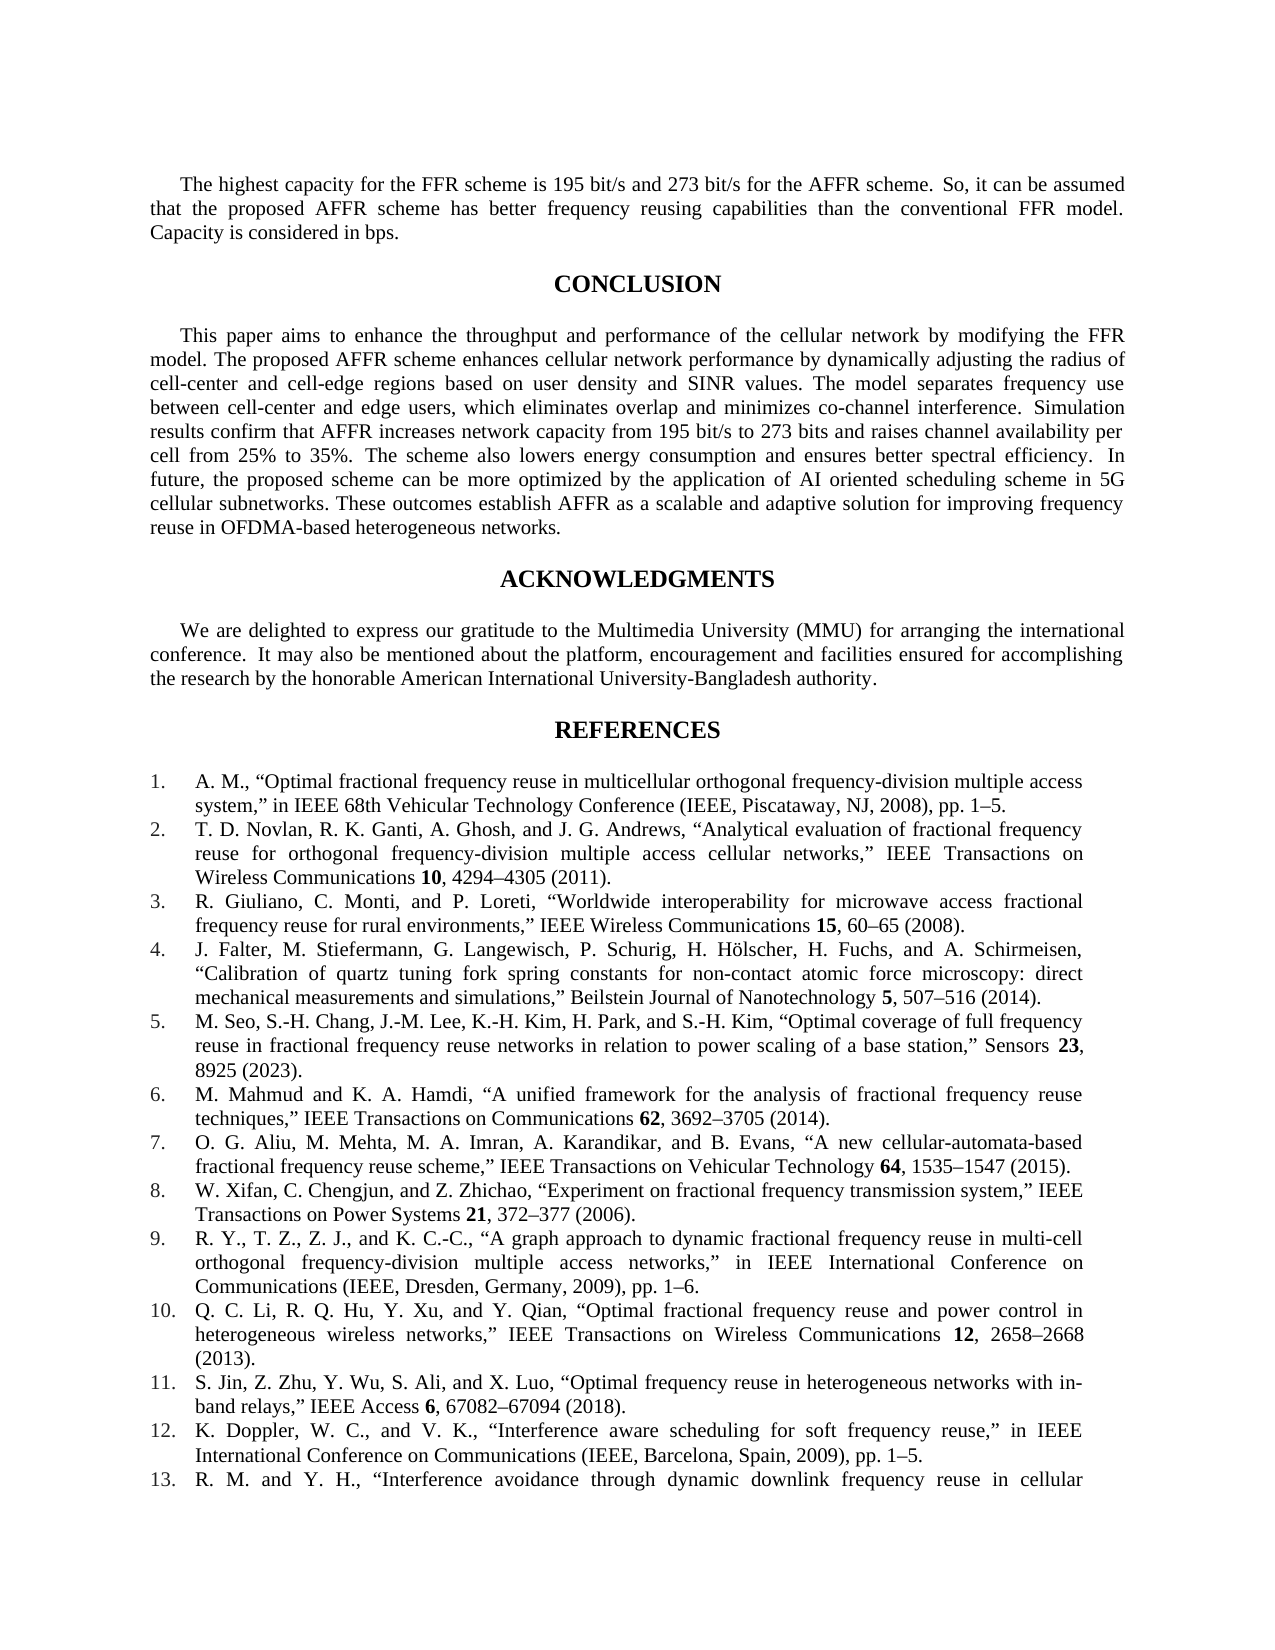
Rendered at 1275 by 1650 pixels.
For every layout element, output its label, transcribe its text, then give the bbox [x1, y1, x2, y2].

list S. Jin, Z. Zhu, Y. Wu, S. Ali, and X. Luo, “Optimal frequency reuse in heterogeneous networks with in-band relays,” IEEE Access 6, 67082–67094 (2018). [150, 1370, 1084, 1418]
list R. Y., T. Z., Z. J., and K. C.-C., “A graph approach to dynamic fractional frequency reuse in multi-cell orthogonal frequency-division multiple access networks,” in IEEE International Conference on Communications (IEEE, Dresden, Germany, 2009), pp. 1–6. [150, 1226, 1084, 1298]
list T. D. Novlan, R. K. Ganti, A. Ghosh, and J. G. Andrews, “Analytical evaluation of fractional frequency reuse for orthogonal frequency-division multiple access cellular networks,” IEEE Transactions on Wireless Communications 10, 4294–4305 (2011). [150, 817, 1084, 889]
list M. Seo, S.-H. Chang, J.-M. Lee, K.-H. Kim, H. Park, and S.-H. Kim, “Optimal coverage of full frequency reuse in fractional frequency reuse networks in relation to power scaling of a base station,” Sensors 23, 8925 (2023). [150, 1009, 1084, 1082]
text This paper aims to enhance the throughput and performance of the cellular network by modifying the FFR model. The proposed AFFR scheme enhances cellular network performance by dynamically adjusting the radius of cell-center and cell-edge regions based on user density and SINR values. The model separates frequency use between cell-center and edge users, which eliminates overlap and minimizes co-channel interference. Simulation results confirm that AFFR increases network capacity from 195 bit/s to 273 bits and raises channel availability per cell from 25% to 35%. The scheme also lowers energy consumption and ensures better spectral efficiency. In future, the proposed scheme can be more optimized by the application of AI oriented scheduling scheme in 5G cellular subnetworks. These outcomes establish AFFR as a scalable and adaptive solution for improving frequency reuse in OFDMA-based heterogeneous networks. [150, 322, 1125, 539]
list W. Xifan, C. Chengjun, and Z. Zhichao, “Experiment on fractional frequency transmission system,” IEEE Transactions on Power Systems 21, 372–377 (2006). [150, 1178, 1084, 1226]
list O. G. Aliu, M. Mehta, M. A. Imran, A. Karandikar, and B. Evans, “A new cellular-automata-based fractional frequency reuse scheme,” IEEE Transactions on Vehicular Technology 64, 1535–1547 (2015). [150, 1130, 1084, 1178]
list K. Doppler, W. C., and V. K., “Interference aware scheduling for soft frequency reuse,” in IEEE International Conference on Communications (IEEE, Barcelona, Spain, 2009), pp. 1–5. [150, 1418, 1084, 1467]
subtitle REFERENCES [150, 715, 1125, 744]
list M. Mahmud and K. A. Hamdi, “A unified framework for the analysis of fractional frequency reuse techniques,” IEEE Transactions on Communications 62, 3692–3705 (2014). [150, 1082, 1084, 1130]
text The highest capacity for the FFR scheme is 195 bit/s and 273 bit/s for the AFFR scheme. So, it can be assumed that the proposed AFFR scheme has better frequency reusing capabilities than the conventional FFR model. Capacity is considered in bps. [150, 172, 1125, 244]
text We are delighted to express our gratitude to the Multimedia University (MMU) for arranging the international conference. It may also be mentioned about the platform, encouragement and facilities ensured for accomplishing the research by the honorable American International University-Bangladesh authority. [150, 618, 1125, 690]
list J. Falter, M. Stiefermann, G. Langewisch, P. Schurig, H. Hölscher, H. Fuchs, and A. Schirmeisen, “Calibration of quartz tuning fork spring constants for non-contact atomic force microscopy: direct mechanical measurements and simulations,” Beilstein Journal of Nanotechnology 5, 507–516 (2014). [150, 937, 1084, 1009]
list Q. C. Li, R. Q. Hu, Y. Xu, and Y. Qian, “Optimal fractional frequency reuse and power control in heterogeneous wireless networks,” IEEE Transactions on Wireless Communications 12, 2658–2668 (2013). [150, 1298, 1084, 1370]
subtitle ACKNOWLEDGMENTS [150, 564, 1125, 593]
subtitle CONCLUSION [150, 269, 1125, 297]
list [150, 1467, 1084, 1491]
list A. M., “Optimal fractional frequency reuse in multicellular orthogonal frequency-division multiple access system,” in IEEE 68th Vehicular Technology Conference (IEEE, Piscataway, NJ, 2008), pp. 1–5. [150, 769, 1084, 817]
list R. Giuliano, C. Monti, and P. Loreti, “Worldwide interoperability for microwave access fractional frequency reuse for rural environments,” IEEE Wireless Communications 15, 60–65 (2008). [150, 889, 1084, 937]
